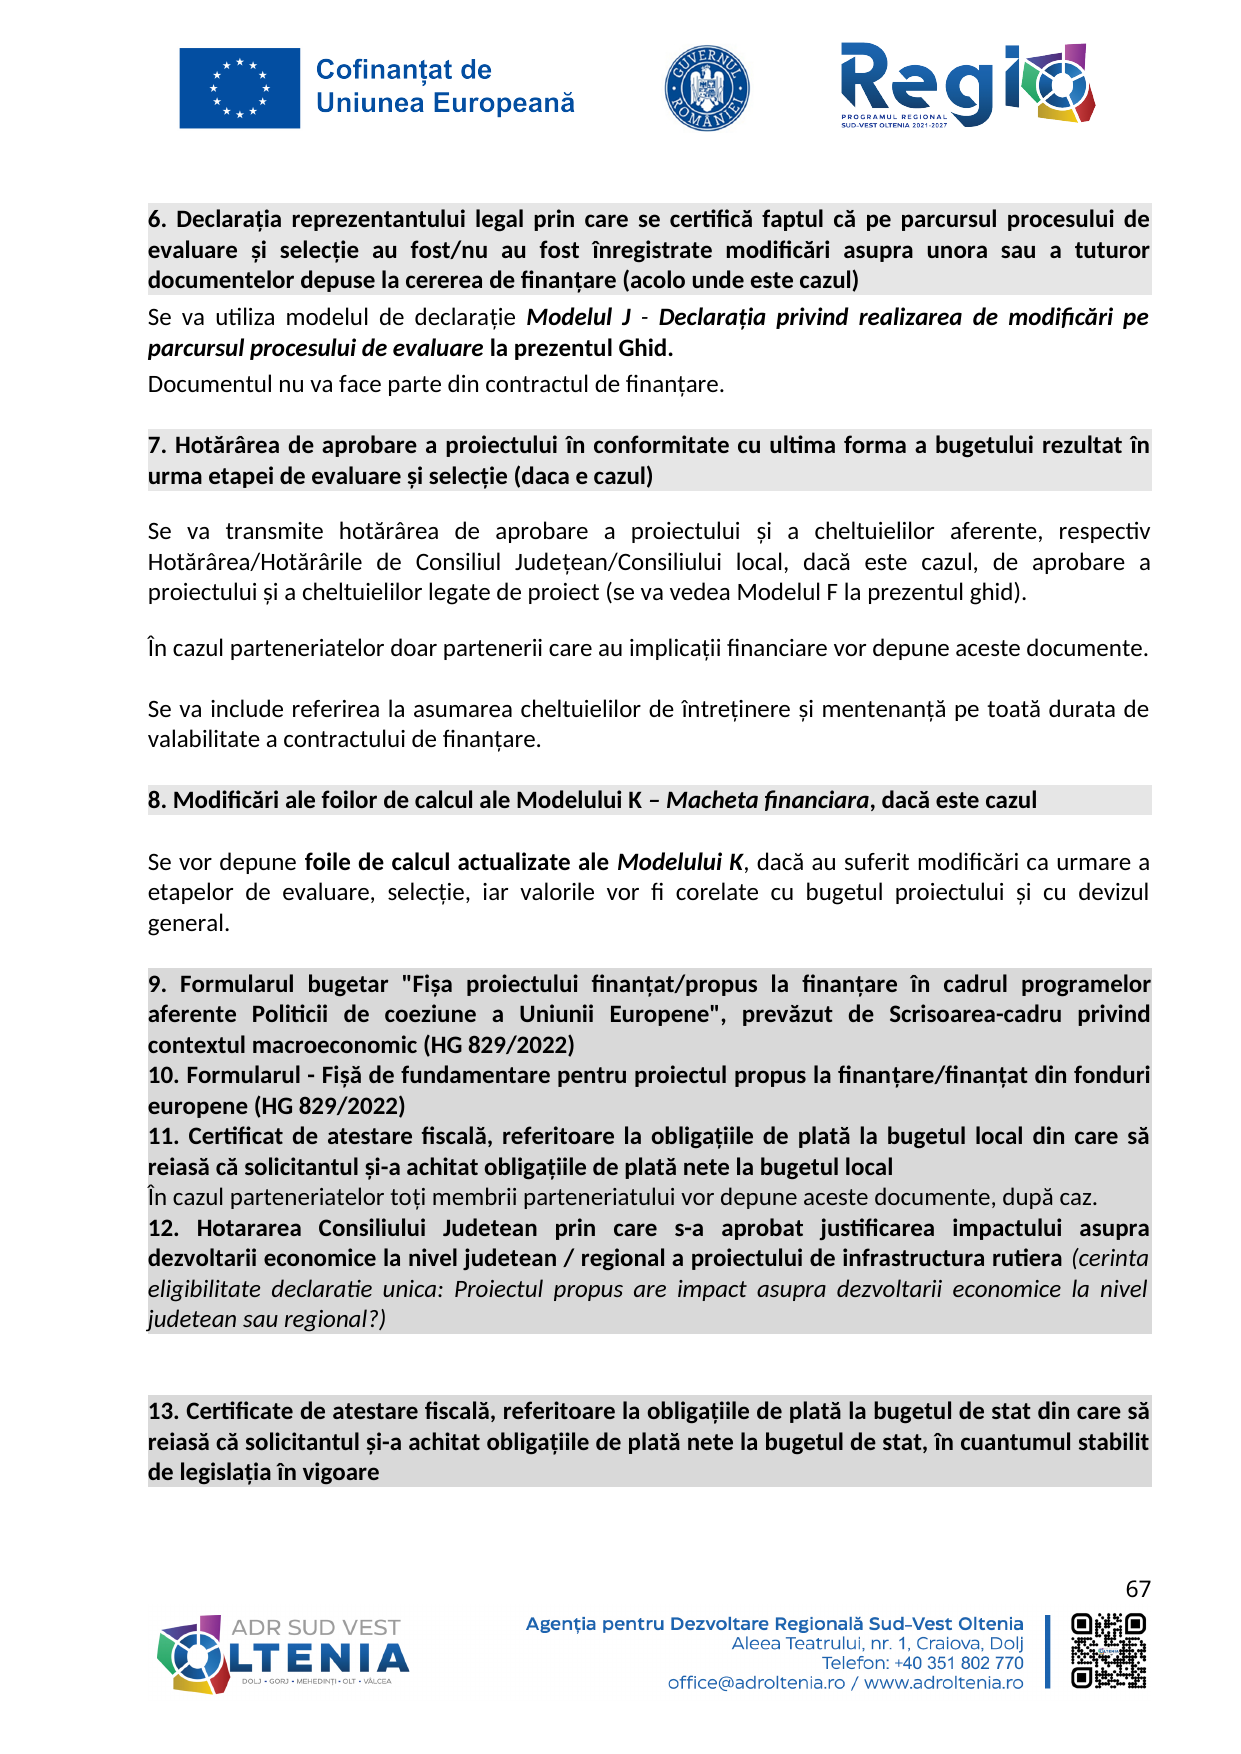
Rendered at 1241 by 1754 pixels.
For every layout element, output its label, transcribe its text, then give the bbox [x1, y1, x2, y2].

text 11. Certificat de atestare fiscală, referitoare la obligațiile de plată la bugetul local din care să reiasă că solicitantul și-a achitat obligațiile de plată nete la bugetul local [148, 1120, 1152, 1181]
picture [839, 41, 1098, 131]
text 10. Formularul - Fişă de fundamentare pentru proiectul propus la finanţare/finanţat din fonduri europene (HG 829/2022) [148, 1059, 1152, 1120]
text 9. Formularul bugetar "Fişa proiectului finanţat/propus la finanţare în cadrul programelor aferente Politicii de coeziune a Uniunii Europene", prevăzut de Scrisoarea-cadru privind contextul macroeconomic (HG 829/2022) [148, 968, 1152, 1059]
text Se va utiliza modelul de declaraţie Modelul J - Declaraţia privind realizarea de modificări pe parcursul procesului de evaluare la prezentul Ghid. [148, 301, 1152, 362]
picture [660, 43, 755, 133]
text Documentul nu va face parte din contractul de finanțare. [148, 368, 1152, 399]
text Se va include referirea la asumarea cheltuielilor de întreținere și mentenanță pe toată durata de valabilitate a contractului de finanțare. [148, 693, 1152, 754]
text 13. Certificate de atestare fiscală, referitoare la obligațiile de plată la bugetul de stat din care să reiasă că solicitantul și-a achitat obligațiile de plată nete la bugetul de stat, în cuantumul stabilit de legislația în vigoare [148, 1395, 1152, 1487]
text În cazul parteneriatelor toţi membrii parteneriatului vor depune aceste documente, după caz. [148, 1181, 1152, 1212]
text 7. Hotărârea de aprobare a proiectului în conformitate cu ultima forma a bugetului rezultat în urma etapei de evaluare și selecție (daca e cazul) [148, 429, 1152, 491]
text În cazul parteneriatelor doar partenerii care au implicații financiare vor depune aceste documente. [148, 632, 1152, 663]
text 12. Hotararea Consiliului Judetean prin care s-a aprobat justificarea impactului asupra dezvoltarii economice la nivel judetean / regional a proiectului de infrastructura rutiera (cerinta eligibilitate declaratie unica: Proiectul propus are impact asupra dezvoltarii economice la nivel judetean sau regional?) [148, 1212, 1152, 1334]
picture [147, 1604, 1151, 1701]
text 8. Modificări ale foilor de calcul ale Modelului K – Macheta financiara, dacă este cazul [148, 785, 1152, 815]
text Se va transmite hotărârea de aprobare a proiectului şi a cheltuielilor aferente, respectiv Hotărârea/Hotărârile de Consiliul Judeţean/Consiliului local, dacă este cazul, de aprobare a proiectului și a cheltuielilor legate de proiect (se va vedea Modelul F la prezentul ghid). [148, 516, 1152, 607]
text Se vor depune foile de calcul actualizate ale Modelului K, dacă au suferit modificări ca urmare a etapelor de evaluare, selecție, iar valorile vor fi corelate cu bugetul proiectului și cu devizul general. [148, 846, 1152, 937]
text 6. Declaraţia reprezentantului legal prin care se certifică faptul că pe parcursul procesului de evaluare şi selecţie au fost/nu au fost înregistrate modificări asupra unora sau a tuturor documentelor depuse la cererea de finanţare (acolo unde este cazul) [148, 203, 1152, 295]
picture [174, 43, 577, 132]
